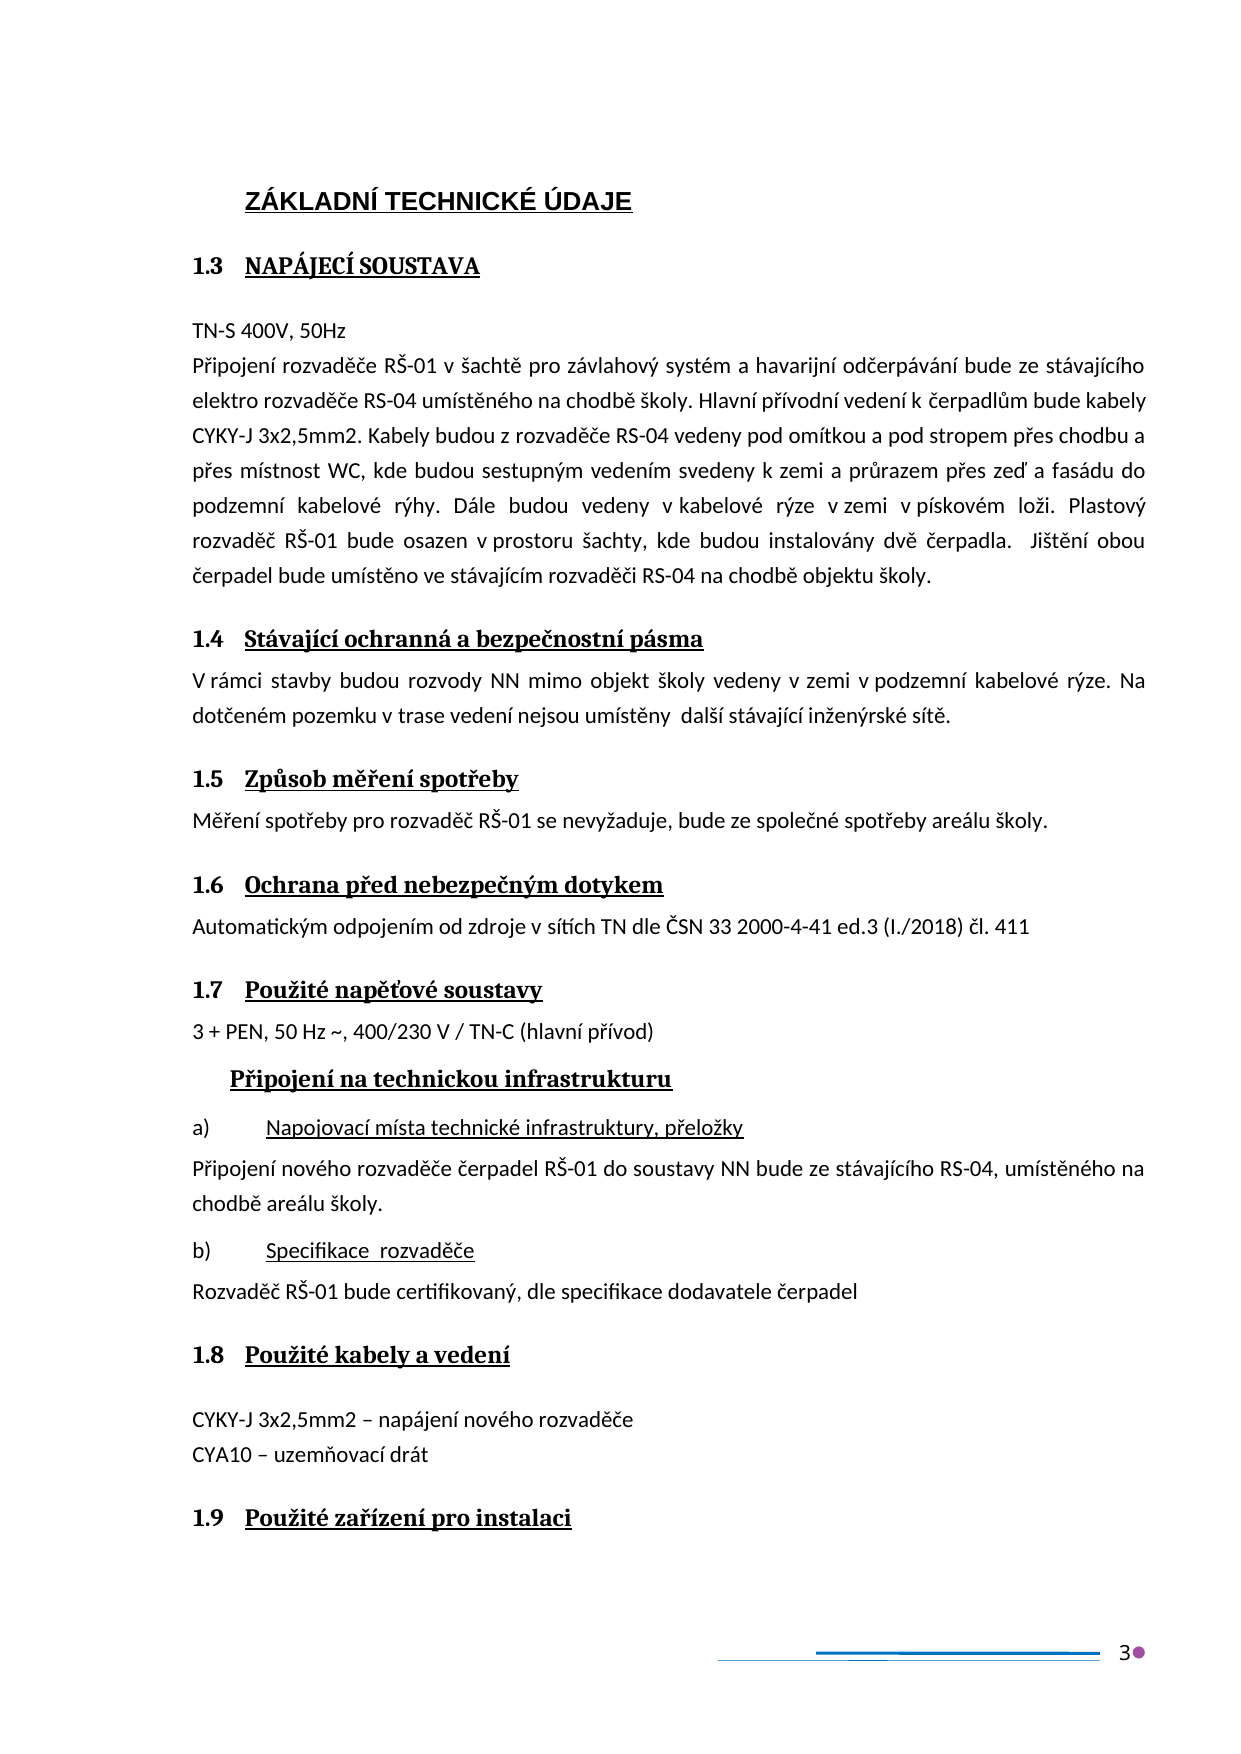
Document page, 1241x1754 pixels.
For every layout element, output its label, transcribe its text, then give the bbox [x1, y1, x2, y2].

text 3 + PEN, 50 Hz ~, 400/230 V / TN-C (hlavní přívod) [192, 1017, 1146, 1045]
text Automatickým odpojením od zdroje v sítích TN dle ČSN 33 2000-4-41 ed.3 (I./2018) čl. 411 [192, 912, 1146, 940]
text Měření spotřeby pro rozvaděč RŠ-01 se nevyžaduje, bude ze společné spotřeby areálu školy. [192, 807, 1146, 834]
text ZÁKLADNÍ TECHNICKÉ ÚDAJE [244, 186, 1146, 215]
text Připojení na technickou infrastrukturu [118, 1065, 1146, 1094]
list Napojovací místa technické infrastruktury, přeložky [192, 1113, 1152, 1141]
text Připojení nového rozvaděče čerpadel RŠ-01 do soustavy NN bude ze stávajícího RS-04, umístěného na chodbě areálu školy. [192, 1154, 1146, 1217]
list Použité napěťové soustavy [193, 976, 1146, 1005]
text CYKY-J 3x2,5mm2 – napájení nového rozvaděče [192, 1405, 1146, 1433]
list NAPÁJECÍ SOUSTAVA [193, 252, 1146, 281]
text V rámci stavby budou rozvody NN mimo objekt školy vedeny v zemi v podzemní kabelové rýze. Na dotčeném pozemku v trase vedení nejsou umístěny další stávající inženýrské sítě. [192, 666, 1146, 729]
list Specifikace rozvaděče [192, 1236, 1152, 1264]
list Použité kabely a vedení [193, 1341, 1146, 1370]
list Způsob měření spotřeby [193, 765, 1146, 794]
list Použité zařízení pro instalaci [193, 1504, 1146, 1533]
list Stávající ochranná a bezpečnostní pásma [193, 625, 1146, 654]
text Připojení rozvaděče RŠ-01 v šachtě pro závlahový systém a havarijní odčerpávání bude ze stávajícího elektro rozvaděče RS-04 umístěného na chodbě školy. Hlavní přívodní vedení k čerpadlům bude kabely CYKY-J 3x2,5mm2. Kabely budou z rozvaděče RS-04 vedeny pod omítkou a pod stropem přes chodbu a přes místnost WC, kde budou sestupným vedením svedeny k zemi a průrazem přes zeď a fasádu do podzemní kabelové rýhy. Dále budou vedeny v kabelové rýze v zemi v pískovém loži. Plastový rozvaděč RŠ-01 bude osazen v prostoru šachty, kde budou instalovány dvě čerpadla. Jištění obou čerpadel bude umístěno ve stávajícím rozvaděči RS-04 na chodbě objektu školy. [192, 351, 1146, 589]
text TN-S 400V, 50Hz [192, 316, 1146, 344]
text CYA10 – uzemňovací drát [192, 1440, 1146, 1468]
text Rozvaděč RŠ-01 bude certifikovaný, dle specifikace dodavatele čerpadel [192, 1277, 1146, 1305]
list Ochrana před nebezpečným dotykem [193, 871, 1146, 899]
